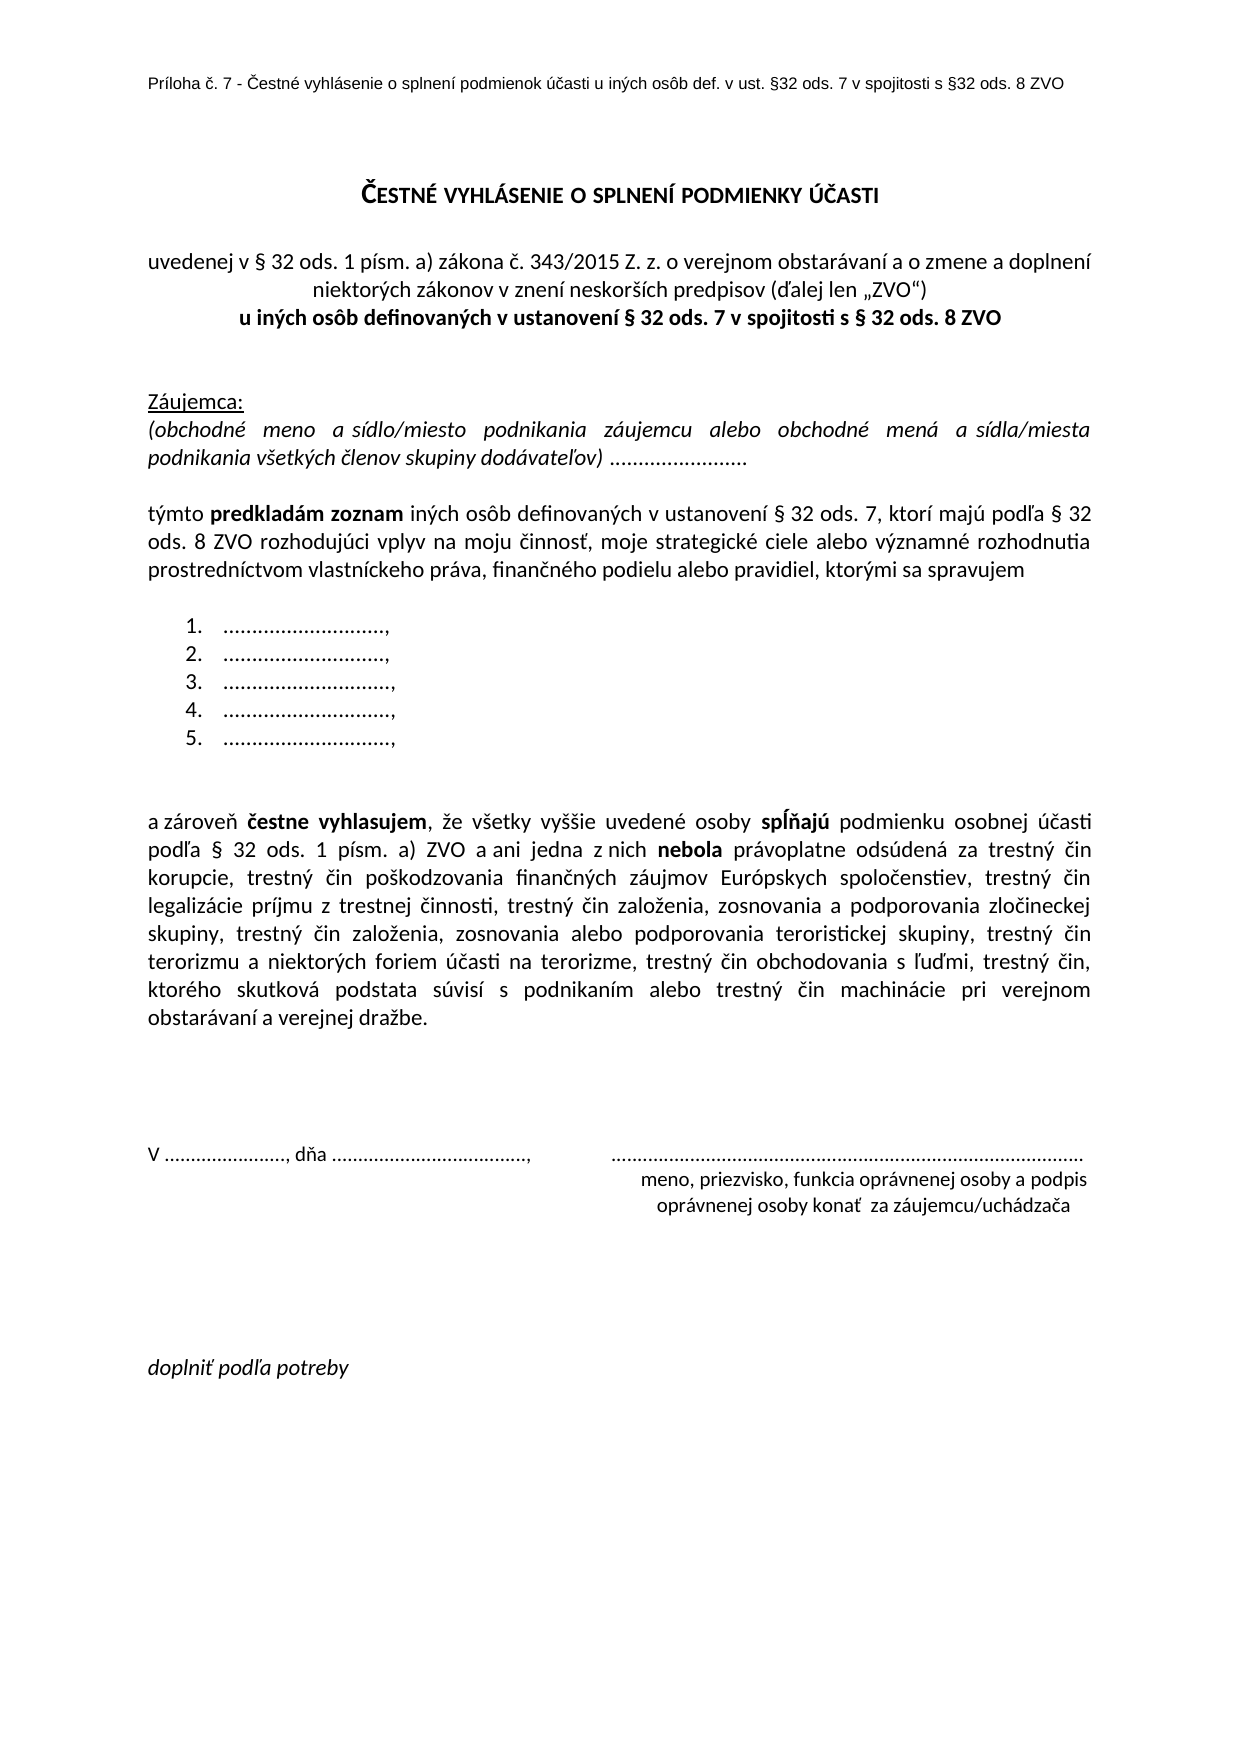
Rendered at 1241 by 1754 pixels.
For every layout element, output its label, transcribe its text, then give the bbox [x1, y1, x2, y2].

text týmto predkladám zoznam iných osôb definovaných v ustanovení § 32 ods. 7, ktorí majú podľa § 32 ods. 8 ZVO rozhodujúci vplyv na moju činnosť, moje strategické ciele alebo významné rozhodnutia prostredníctvom vlastníckeho práva, finančného podielu alebo pravidiel, ktorými sa spravujem [148, 499, 1093, 583]
text doplniť podľa potreby [148, 1353, 1093, 1381]
text uvedenej v § 32 ods. 1 písm. a) zákona č. 343/2015 Z. z. o verejnom obstarávaní a o zmene a doplnení niektorých zákonov v znení neskorších predpisov (ďalej len „ZVO“) [148, 247, 1093, 303]
list ............................., [185, 695, 1093, 723]
text Záujemca: [148, 387, 1093, 415]
list ............................., [185, 667, 1093, 695]
text V ......................., dňa ....................................., .......................................................................................... [148, 1141, 1093, 1166]
list ............................., [185, 723, 1093, 751]
text (obchodné meno a sídlo/miesto podnikania záujemcu alebo obchodné mená a sídla/miesta podnikania všetkých členov skupiny dodávateľov) ........................ [148, 415, 1093, 471]
text u iných osôb definovaných v ustanovení § 32 ods. 7 v spojitosti s § 32 ods. 8 ZVO [148, 303, 1093, 331]
text Čestné vyhlásenie o splnení podmienky účasti [148, 176, 1093, 211]
text meno, priezvisko, funkcia oprávnenej osoby a podpis oprávnenej osoby konať za záujemcu/uchádzača [635, 1166, 1093, 1217]
list ............................, [185, 611, 1093, 639]
text a zároveň čestne vyhlasujem, že všetky vyššie uvedené osoby spĺňajú podmienku osobnej účasti podľa § 32 ods. 1 písm. a) ZVO a ani jedna z nich nebola právoplatne odsúdená za trestný čin korupcie, trestný čin poškodzovania finančných záujmov Európskych spoločenstiev, trestný čin legalizácie príjmu z trestnej činnosti, trestný čin založenia, zosnovania a podporovania zločineckej skupiny, trestný čin založenia, zosnovania alebo podporovania teroristickej skupiny, trestný čin terorizmu a niektorých foriem účasti na terorizme, trestný čin obchodovania s ľuďmi, trestný čin, ktorého skutková podstata súvisí s podnikaním alebo trestný čin machinácie pri verejnom obstarávaní a verejnej dražbe. [148, 807, 1093, 1031]
list ............................, [185, 639, 1093, 667]
